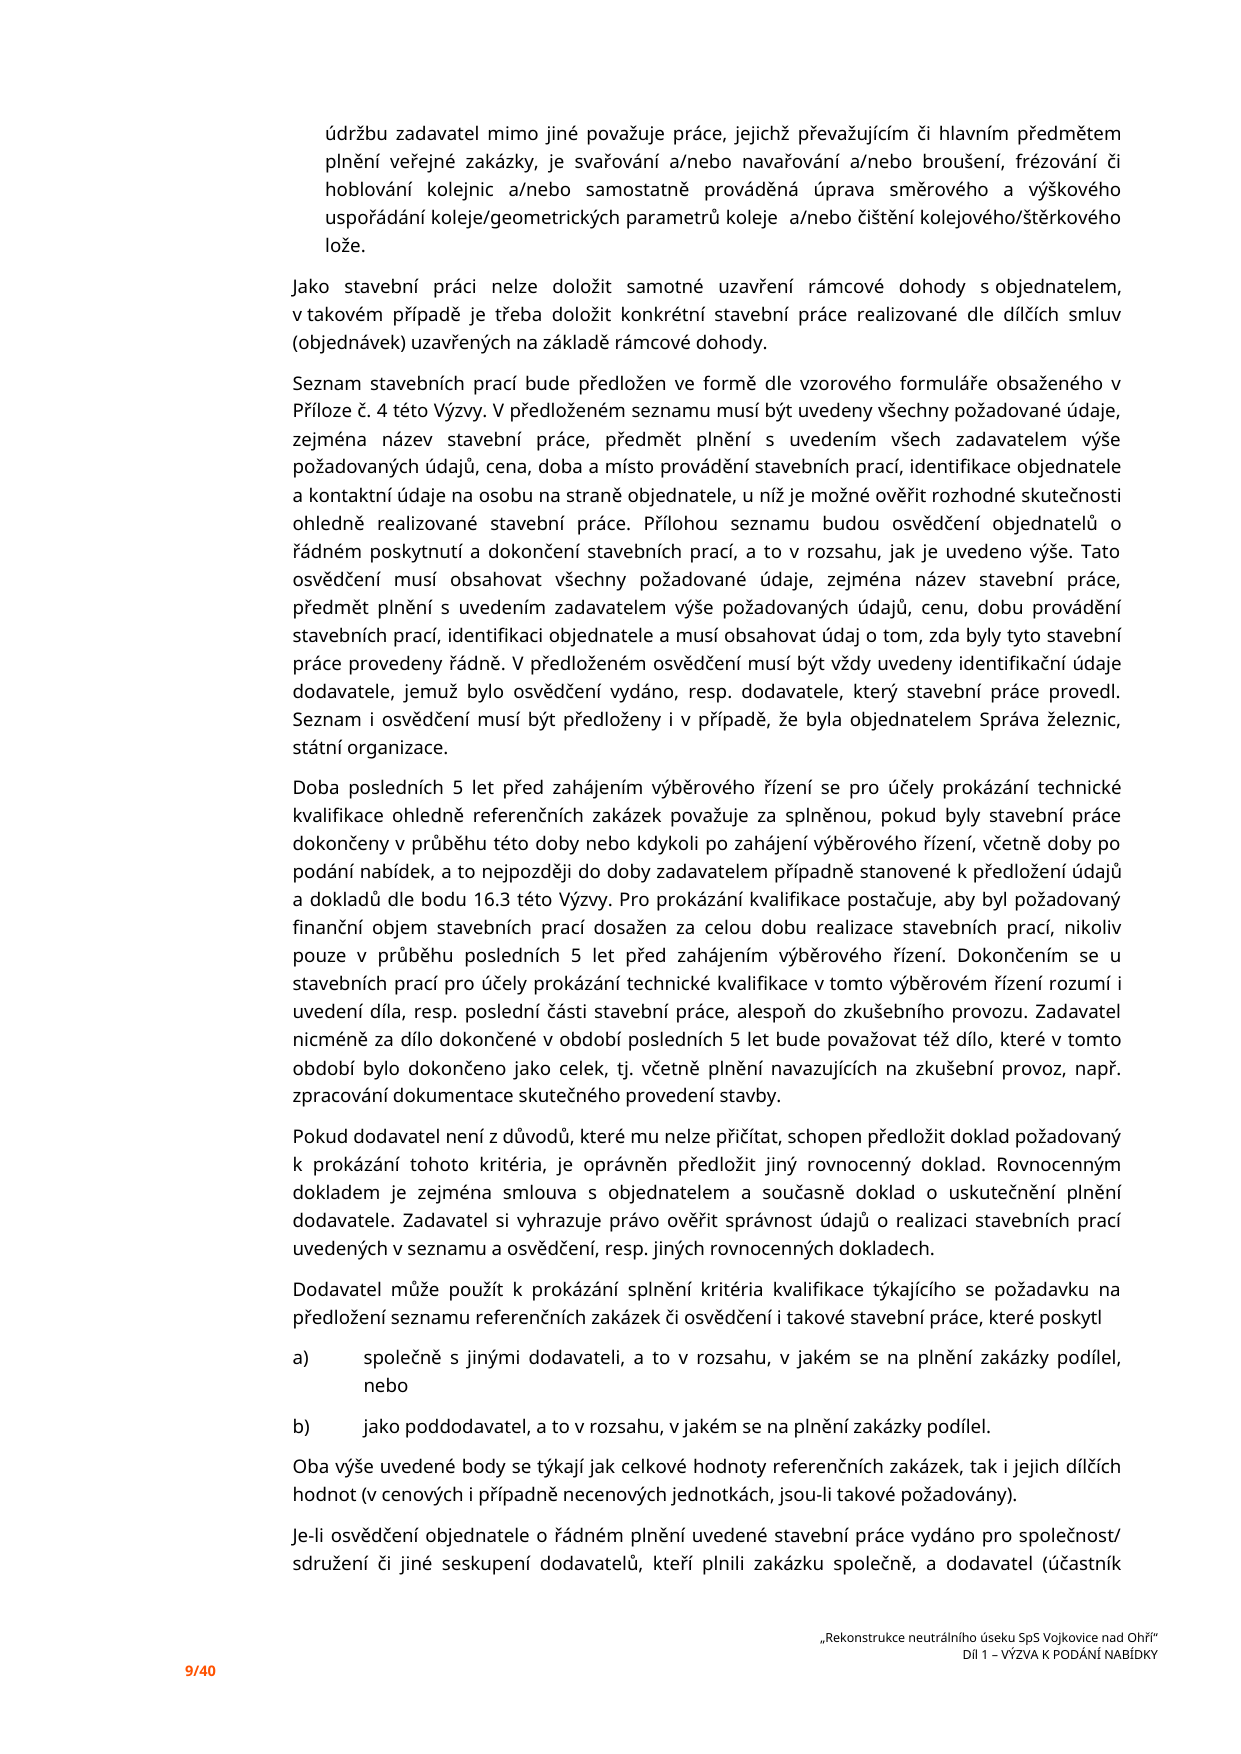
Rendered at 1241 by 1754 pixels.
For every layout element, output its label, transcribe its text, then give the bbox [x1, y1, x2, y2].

text Oba výše uvedené body se týkají jak celkové hodnoty referenčních zakázek, tak i jejich dílčích hodnot (v cenových i případně necenových jednotkách, jsou-li takové požadovány). [292, 1453, 1122, 1507]
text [289, 121, 1122, 258]
text Doba posledních 5 let před zahájením výběrového řízení se pro účely prokázání technické kvalifikace ohledně referenčních zakázek považuje za splněnou, pokud byly stavební práce dokončeny v průběhu této doby nebo kdykoli po zahájení výběrového řízení, včetně doby po podání nabídek, a to nejpozději do doby zadavatelem případně stanovené k předložení údajů a dokladů dle bodu 16.3 této Výzvy. Pro prokázání kvalifikace postačuje, aby byl požadovaný finanční objem stavebních prací dosažen za celou dobu realizace stavebních prací, nikoliv pouze v průběhu posledních 5 let před zahájením výběrového řízení. Dokončením se u stavebních prací pro účely prokázání technické kvalifikace v tomto výběrovém řízení rozumí i uvedení díla, resp. poslední části stavební práce, alespoň do zkušebního provozu. Zadavatel nicméně za dílo dokončené v období posledních 5 let bude považovat též dílo, které v tomto období bylo dokončeno jako celek, tj. včetně plnění navazujících na zkušební provoz, např. zpracování dokumentace skutečného provedení stavby. [292, 774, 1122, 1108]
text Pokud dodavatel není z důvodů, které mu nelze přičítat, schopen předložit doklad požadovaný k prokázání tohoto kritéria, je oprávněn předložit jiný rovnocenný doklad. Rovnocenným dokladem je zejména smlouva s objednatelem a současně doklad o uskutečnění plnění dodavatele. Zadavatel si vyhrazuje právo ověřit správnost údajů o realizaci stavebních prací uvedených v seznamu a osvědčení, resp. jiných rovnocenných dokladech. [292, 1123, 1122, 1261]
text b) jako poddodavatel, a to v rozsahu, v jakém se na plnění zakázky podílel. [292, 1413, 1122, 1438]
text Dodavatel může použít k prokázání splnění kritéria kvalifikace týkajícího se požadavku na předložení seznamu referenčních zakázek či osvědčení i takové stavební práce, které poskytl [292, 1276, 1122, 1329]
text Seznam stavebních prací bude předložen ve formě dle vzorového formuláře obsaženého v Příloze č. 4 této Výzvy. V předloženém seznamu musí být uvedeny všechny požadované údaje, zejména název stavební práce, předmět plnění s uvedením všech zadavatelem výše požadovaných údajů, cena, doba a místo provádění stavebních prací, identifikace objednatele a kontaktní údaje na osobu na straně objednatele, u níž je možné ověřit rozhodné skutečnosti ohledně realizované stavební práce. Přílohou seznamu budou osvědčení objednatelů o řádném poskytnutí a dokončení stavebních prací, a to v rozsahu, jak je uvedeno výše. Tato osvědčení musí obsahovat všechny požadované údaje, zejména název stavební práce, předmět plnění s uvedením zadavatelem výše požadovaných údajů, cenu, dobu provádění stavebních prací, identifikaci objednatele a musí obsahovat údaj o tom, zda byly tyto stavební práce provedeny řádně. V předloženém osvědčení musí být vždy uvedeny identifikační údaje dodavatele, jemuž bylo osvědčení vydáno, resp. dodavatele, který stavební práce provedl. Seznam i osvědčení musí být předloženy i v případě, že byla objednatelem Správa železnic, státní organizace. [292, 370, 1122, 759]
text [292, 1522, 1122, 1576]
text a) společně s jinými dodavateli, a to v rozsahu, v jakém se na plnění zakázky podílel, nebo [292, 1344, 1122, 1398]
text Jako stavební práci nelze doložit samotné uzavření rámcové dohody s objednatelem, v takovém případě je třeba doložit konkrétní stavební práce realizované dle dílčích smluv (objednávek) uzavřených na základě rámcové dohody. [292, 273, 1122, 355]
